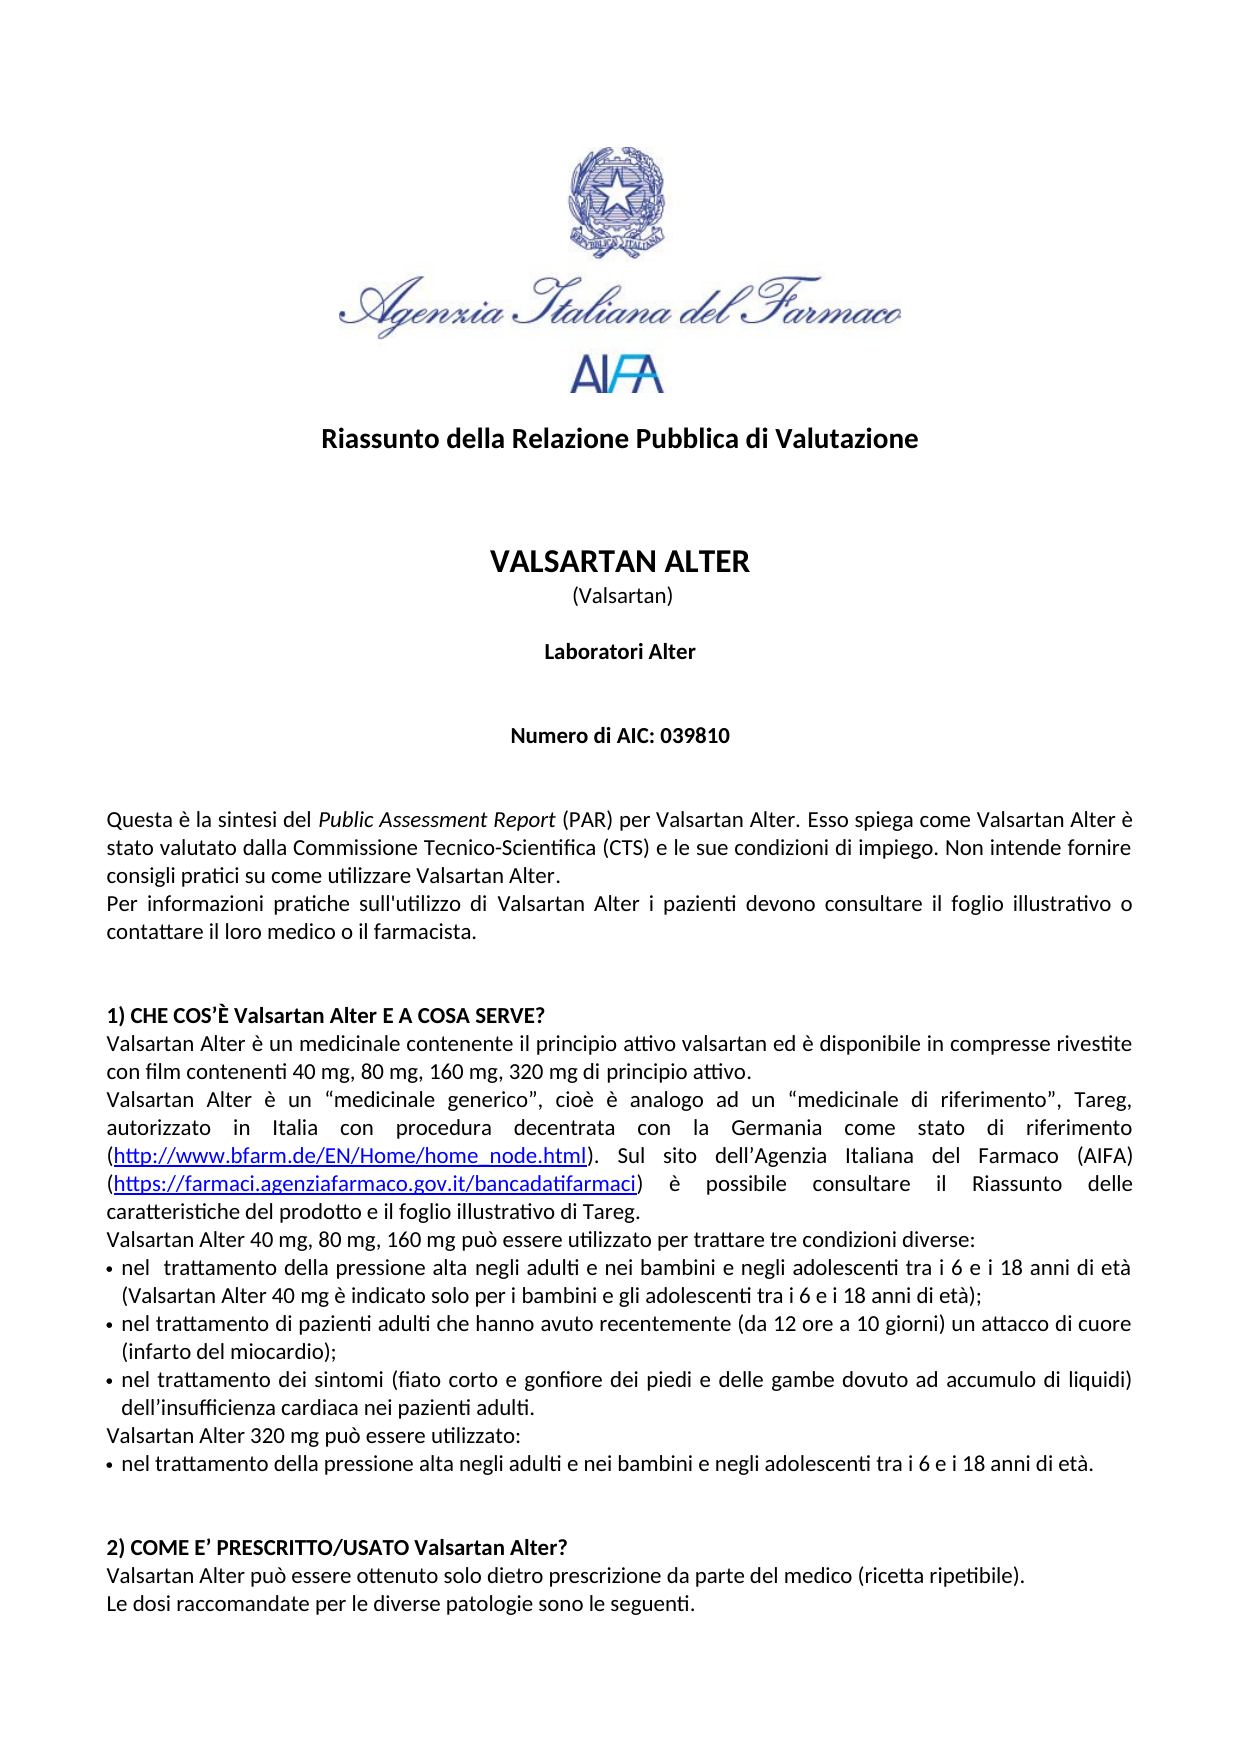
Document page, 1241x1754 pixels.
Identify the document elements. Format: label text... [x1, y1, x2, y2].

list nel trattamento della pressione alta negli adulti e nei bambini e negli adolescenti tra i 6 e i 18 anni di età (Valsartan Alter 40 mg è indicato solo per i bambini e gli adolescenti tra i 6 e i 18 anni di età); [106, 1253, 1134, 1309]
text Riassunto della Relazione Pubblica di Valutazione [106, 420, 1134, 456]
list nel trattamento della pressione alta negli adulti e nei bambini e negli adolescenti tra i 6 e i 18 anni di età. [106, 1449, 1134, 1477]
text Questa è la sintesi del Public Assessment Report (PAR) per Valsartan Alter. Esso spiega come Valsartan Alter è stato valutato dalla Commissione Tecnico-Scientifica (CTS) e le sue condizioni di impiego. Non intende fornire consigli pratici su come utilizzare Valsartan Alter. [106, 805, 1134, 889]
text Per informazioni pratiche sull'utilizzo di Valsartan Alter i pazienti devono consultare il foglio illustrativo o contattare il loro medico o il farmacista. [106, 889, 1134, 945]
text Valsartan Alter 40 mg, 80 mg, 160 mg può essere utilizzato per trattare tre condizioni diverse: [106, 1225, 1134, 1253]
text Laboratori Alter [106, 637, 1134, 665]
text Valsartan Alter è un “medicinale generico”, cioè è analogo ad un “medicinale di riferimento”, Tareg, autorizzato in Italia con procedura decentrata con la Germania come stato di riferimento (http://www.bfarm.de/EN/Home/home_node.html). Sul sito dell’Agenzia Italiana del Farmaco (AIFA) (https://farmaci.agenziafarmaco.gov.it/bancadatifarmaci) è possibile consultare il Riassunto delle caratteristiche del prodotto e il foglio illustrativo di Tareg. [106, 1085, 1134, 1225]
text Valsartan Alter è un medicinale contenente il principio attivo valsartan ed è disponibile in compresse rivestite con film contenenti 40 mg, 80 mg, 160 mg, 320 mg di principio attivo. [106, 1029, 1134, 1085]
list nel trattamento di pazienti adulti che hanno avuto recentemente (da 12 ore a 10 giorni) un attacco di cuore (infarto del miocardio); [106, 1309, 1134, 1365]
list nel trattamento dei sintomi (fiato corto e gonfiore dei piedi e delle gambe dovuto ad accumulo di liquidi) dell’insufficienza cardiaca nei pazienti adulti. [106, 1365, 1134, 1421]
text Le dosi raccomandate per le diverse patologie sono le seguenti. [106, 1589, 1134, 1618]
text Valsartan Alter può essere ottenuto solo dietro prescrizione da parte del medico (ricetta ripetibile). [106, 1562, 1134, 1589]
text VALSARTAN ALTER [106, 540, 1134, 581]
text 2) COME E’ PRESCRITTO/USATO Valsartan Alter? [106, 1533, 1134, 1562]
text 1) CHE COS’È Valsartan Alter E A COSA SERVE? [106, 1001, 1134, 1029]
text Valsartan Alter 320 mg può essere utilizzato: [106, 1421, 1134, 1449]
text Numero di AIC: 039810 [106, 721, 1134, 749]
text (Valsartan) [106, 581, 1134, 609]
